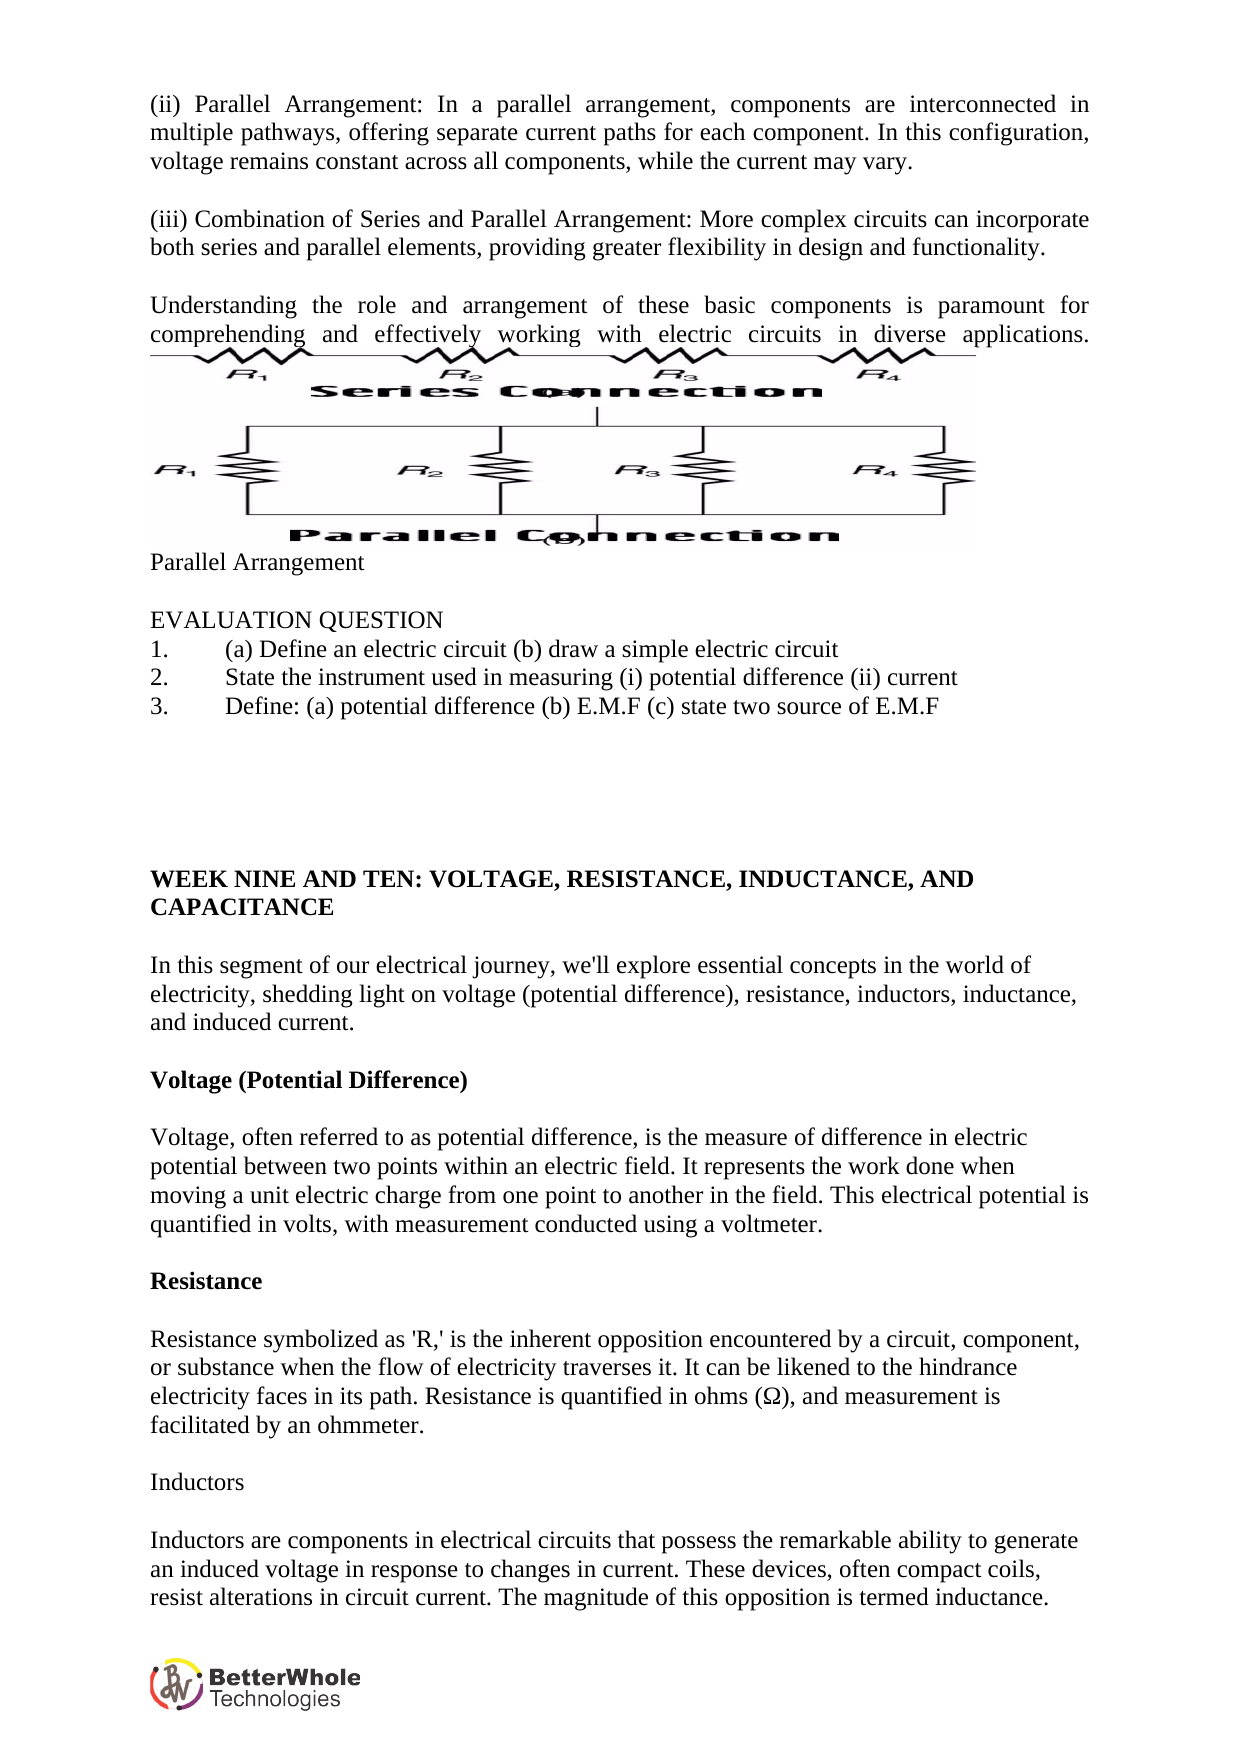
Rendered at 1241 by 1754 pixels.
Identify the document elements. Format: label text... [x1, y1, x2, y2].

text 1. (a) Define an electric circuit (b) draw a simple electric circuit [150, 634, 1090, 662]
text Resistance [150, 1266, 1090, 1295]
text Parallel Arrangement [150, 547, 1090, 576]
text EVALUATION QUESTION [150, 605, 1090, 634]
picture [150, 347, 977, 548]
picture [150, 1658, 360, 1711]
text Voltage, often referred to as potential difference, is the measure of difference in electric potential between two points within an electric field. It represents the work done when moving a unit electric charge from one point to another in the field. This electrical potential is quantified in volts, with measurement conducted using a voltmeter. [150, 1122, 1090, 1237]
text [150, 1525, 1090, 1611]
text (iii) Combination of Series and Parallel Arrangement: More complex circuits can incorporate both series and parallel elements, providing greater flexibility in design and functionality. [150, 204, 1090, 261]
text (ii) Parallel Arrangement: In a parallel arrangement, components are interconnected in multiple pathways, offering separate current paths for each component. In this configuration, voltage remains constant across all components, while the current may vary. [150, 89, 1090, 175]
text In this segment of our electrical journey, we'll explore essential concepts in the world of electricity, shedding light on voltage (potential difference), resistance, inductors, inductance, and induced current. [150, 950, 1090, 1036]
text 2. State the instrument used in measuring (i) potential difference (ii) current [150, 662, 1090, 691]
text Inductors [150, 1467, 1090, 1496]
text WEEK NINE AND TEN: VOLTAGE, RESISTANCE, INDUCTANCE, AND CAPACITANCE [150, 864, 1090, 921]
text 3. Define: (a) potential difference (b) E.M.F (c) state two source of E.M.F [150, 691, 1090, 720]
text Voltage (Potential Difference) [150, 1065, 1090, 1094]
text Resistance symbolized as 'R,' is the inherent opposition encountered by a circuit, component, or substance when the flow of electricity traverses it. It can be likened to the hindrance electricity faces in its path. Resistance is quantified in ohms (Ω), and measurement is facilitated by an ohmmeter. [150, 1324, 1090, 1439]
